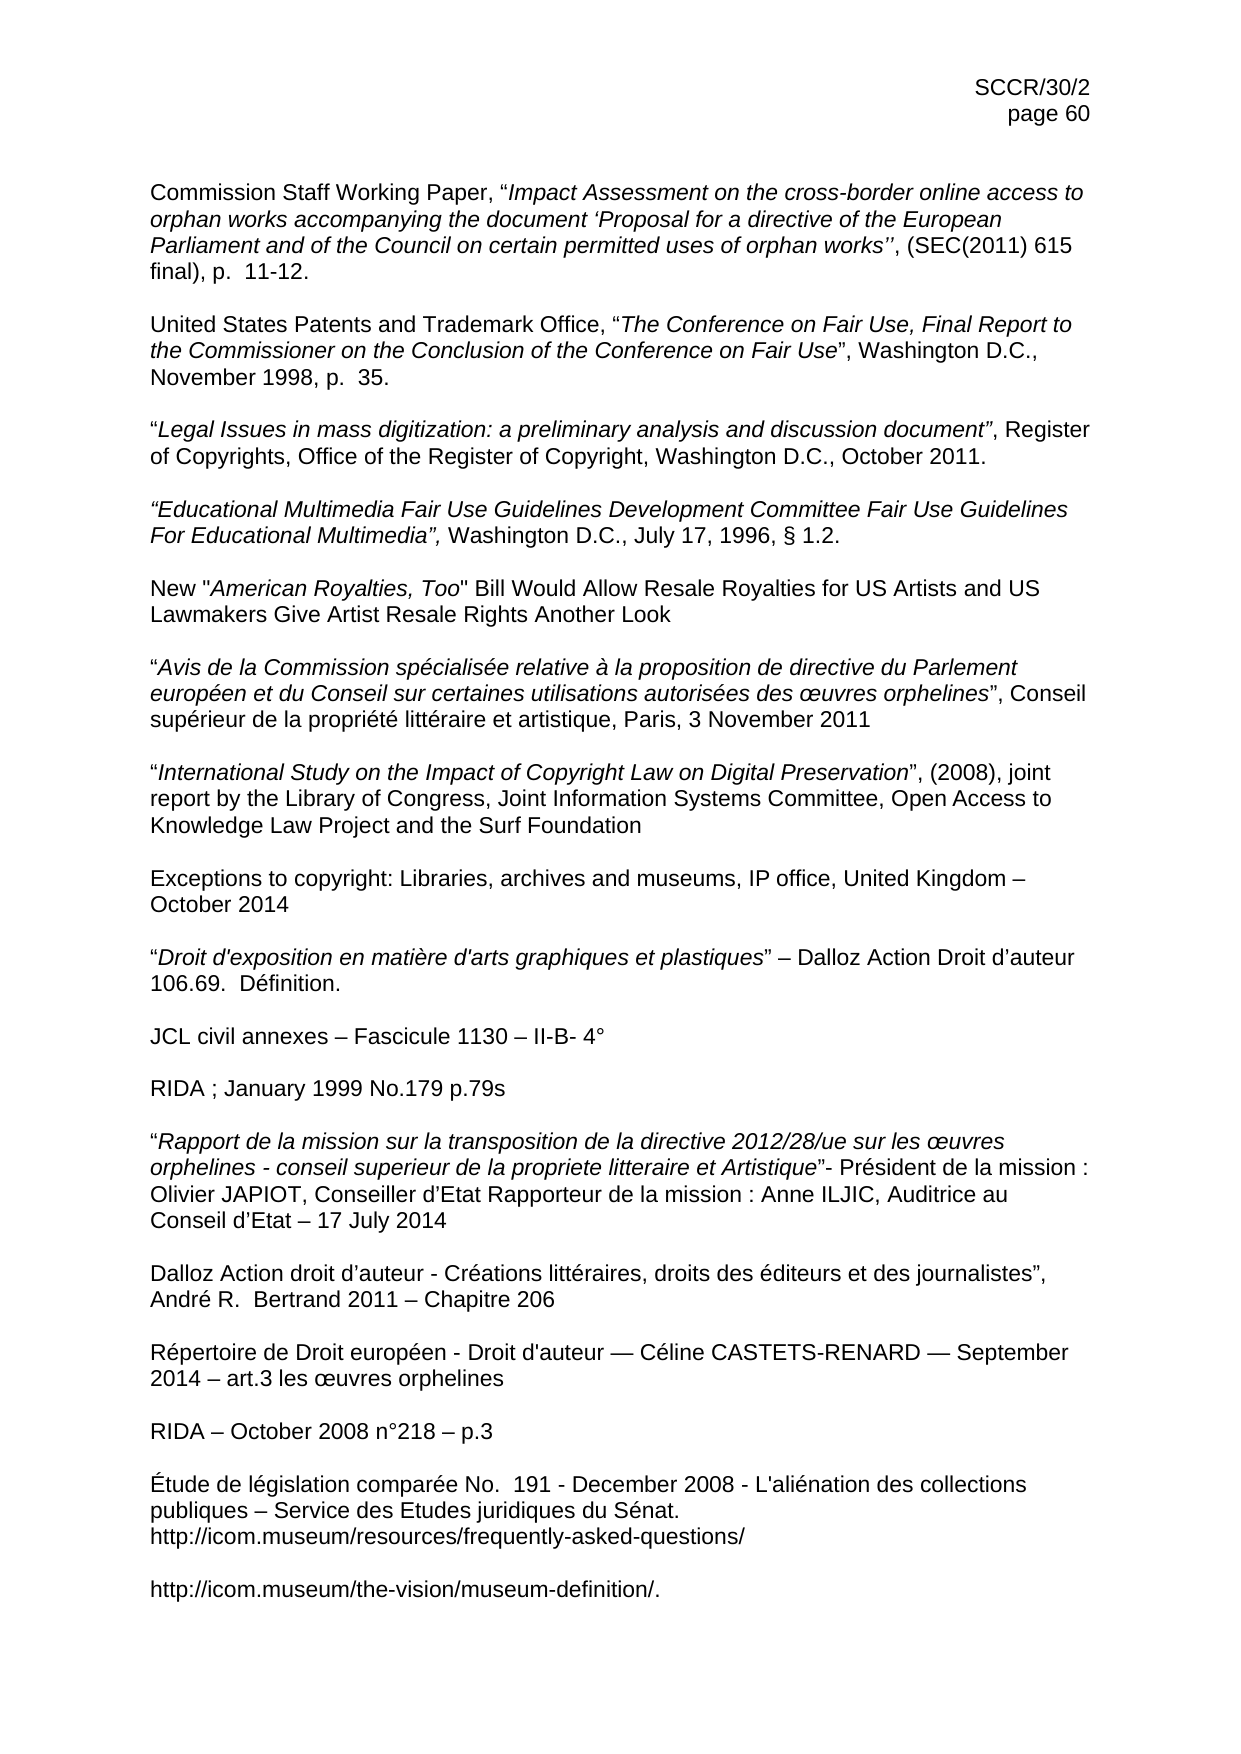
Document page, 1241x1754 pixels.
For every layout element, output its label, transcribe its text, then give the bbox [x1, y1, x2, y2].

text “Avis de la Commission spécialisée relative à la proposition de directive du Parlement européen et du Conseil sur certaines utilisations autorisées des œuvres orphelines”, Conseil supérieur de la propriété littéraire et artistique, Paris, 3 November 2011 [150, 654, 1090, 733]
text Répertoire de Droit européen - Droit d'auteur — Céline CASTETS-RENARD — September 2014 – art.3 les œuvres orphelines [504, 1339, 1090, 1392]
text “Rapport de la mission sur la transposition de la directive 2012/28/ue sur les œuvres orphelines - conseil superieur de la propriete litteraire et Artistique”- Président de la mission : Olivier JAPIOT, Conseiller d’Etat Rapporteur de la mission : Anne ILJIC, Auditrice au Conseil d’Etat – 17 July 2014 [150, 1128, 1090, 1233]
text RIDA – October 2008 n°218 – p.3 [150, 1418, 1090, 1444]
text Exceptions to copyright: Libraries, archives and museums, IP office, United Kingdom – October 2014 [150, 864, 1090, 917]
text JCL civil annexes – Fascicule 1130 – II-B- 4° [150, 1023, 1090, 1049]
text http://icom.museum/the-vision/museum-definition/. [150, 1576, 1090, 1602]
text Étude de législation comparée No. 191 - December 2008 - L'aliénation des collections publiques – Service des Etudes juridiques du Sénat. [150, 1471, 1090, 1523]
text “Droit d'exposition en matière d'arts graphiques et plastiques” – Dalloz Action Droit d’auteur [150, 943, 1090, 970]
text Dalloz Action droit d’auteur - Créations littéraires, droits des éditeurs et des journalistes”, André R. Bertrand 2011 – Chapitre 206 [150, 1260, 1090, 1312]
text New "American Royalties, Too" Bill Would Allow Resale Royalties for US Artists and US Lawmakers Give Artist Resale Rights Another Look [150, 574, 1090, 627]
text United States Patents and Trademark Office, “The Conference on Fair Use, Final Report to the Commissioner on the Conclusion of the Conference on Fair Use”, Washington D.C., November 1998, p. 35. [150, 311, 1090, 390]
text Répertoire de Droit européen - Droit d'auteur — Céline CASTETS-RENARD — September 2014 – art.3 les œuvres orphelines [150, 1339, 467, 1365]
text 106.69. Définition. [150, 970, 1090, 996]
text RIDA ; January 1999 No.179 p.79s [150, 1075, 1090, 1102]
text Commission Staff Working Paper, “Impact Assessment on the cross-border online access to orphan works accompanying the document ‘Proposal for a directive of the European Parliament and of the Council on certain permitted uses of orphan works’’, (SEC(2011) 615 final), p. 11-12. [150, 179, 1090, 285]
text “Educational Multimedia Fair Use Guidelines Development Committee Fair Use Guidelines For Educational Multimedia”, Washington D.C., July 17, 1996, § 1.2. [150, 496, 1090, 548]
text http://icom.museum/resources/frequently-asked-questions/ [150, 1523, 1090, 1550]
text “International Study on the Impact of Copyright Law on Digital Preservation”, (2008), joint report by the Library of Congress, Joint Information Systems Committee, Open Access to Knowledge Law Project and the Surf Foundation [150, 759, 1090, 838]
text “Legal Issues in mass digitization: a preliminary analysis and discussion document”, Register of Copyrights, Office of the Register of Copyright, Washington D.C., October 2011. [150, 416, 1090, 469]
